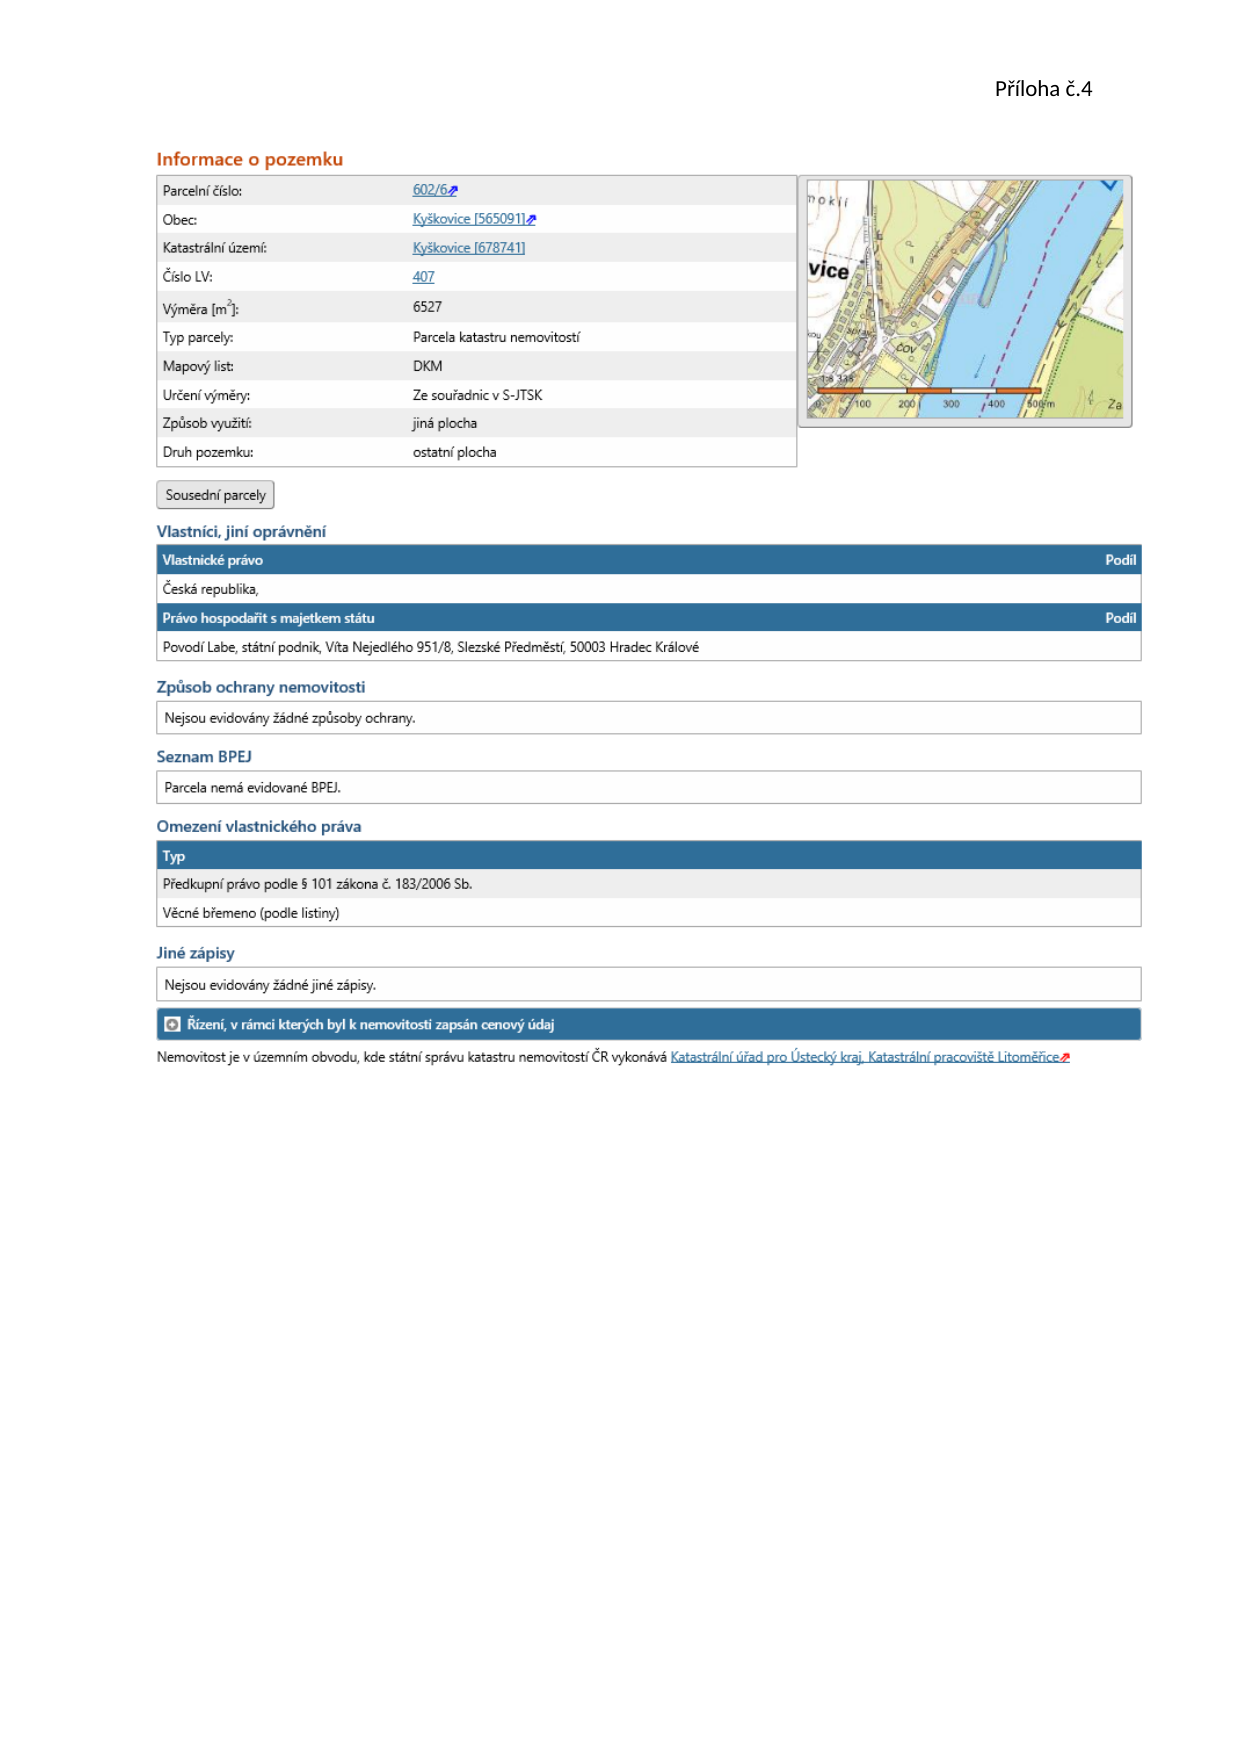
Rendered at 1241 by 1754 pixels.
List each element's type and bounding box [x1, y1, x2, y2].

picture [147, 147, 1150, 1070]
